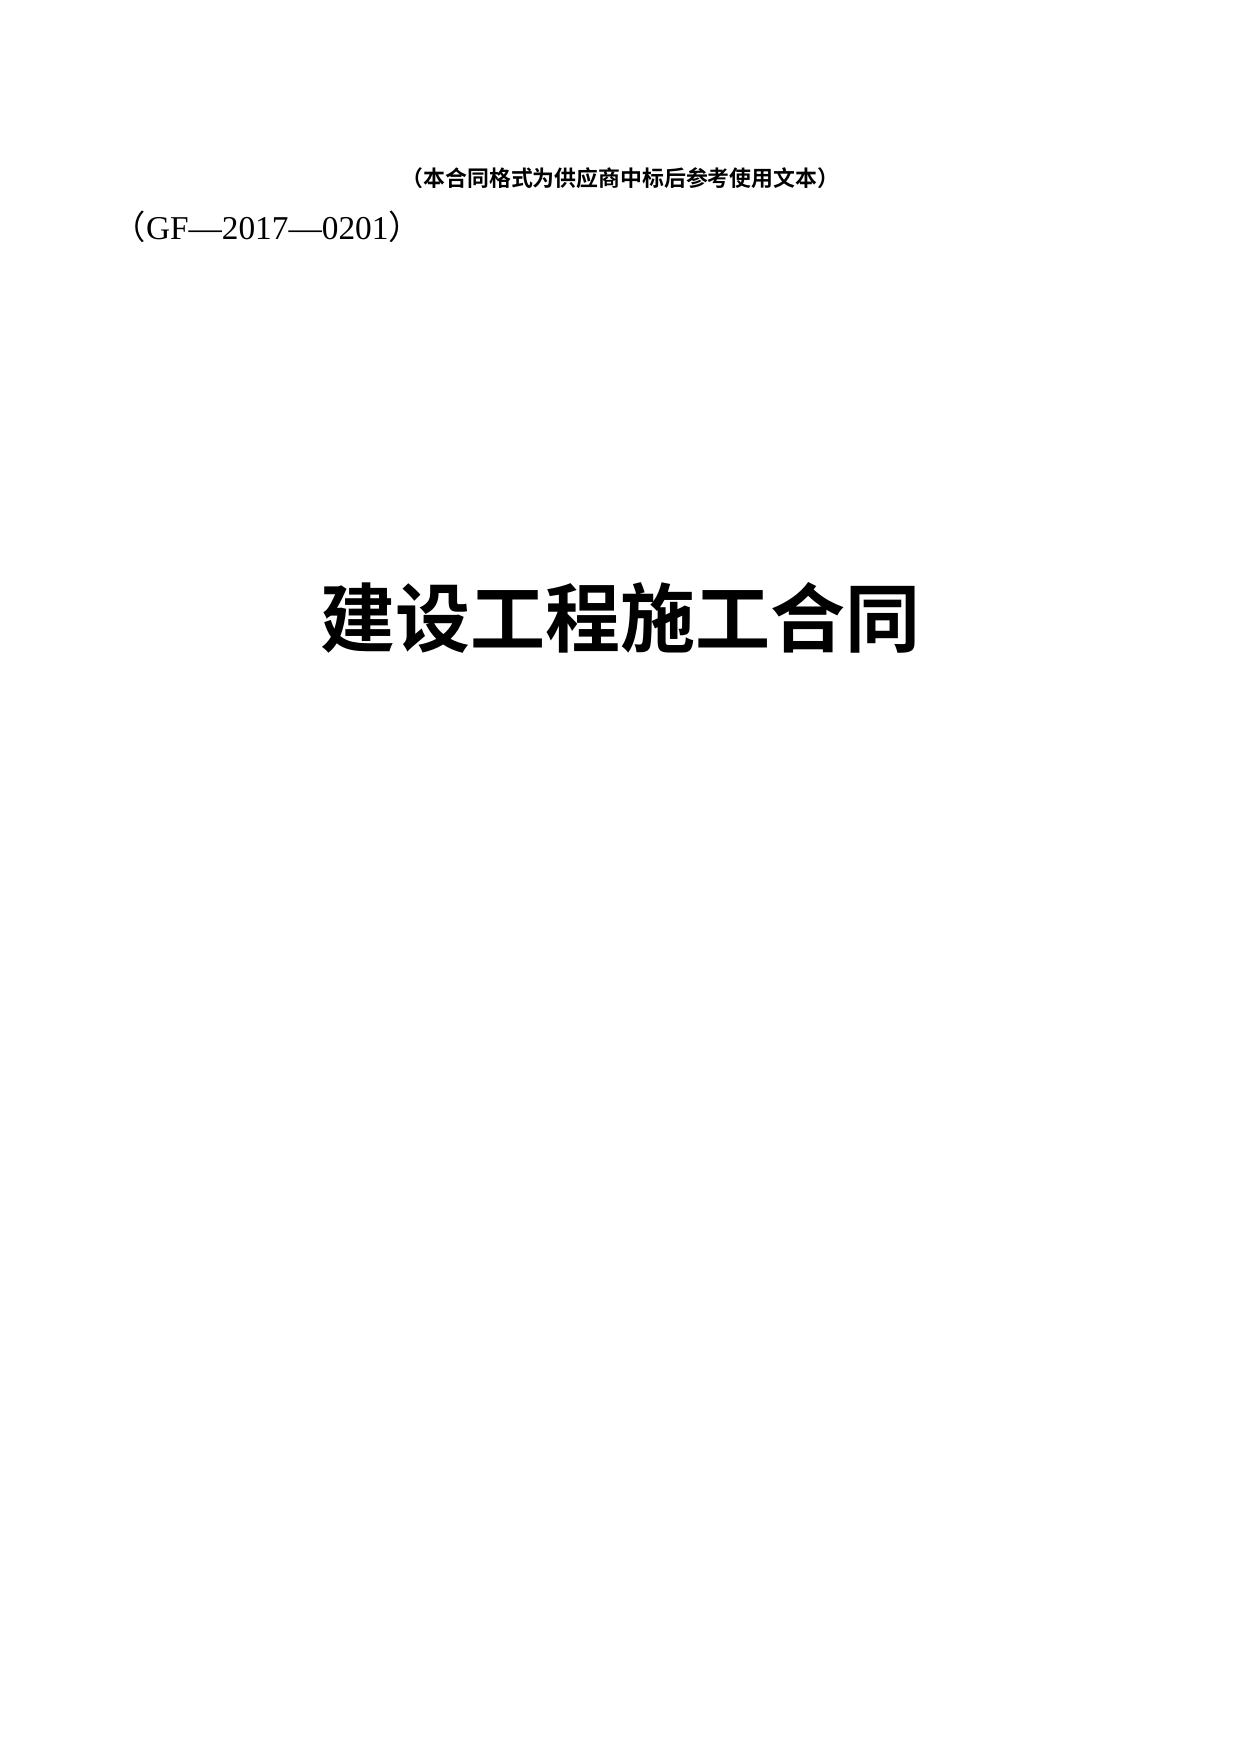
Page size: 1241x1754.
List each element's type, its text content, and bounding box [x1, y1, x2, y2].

text （GF—2017—0201） [112, 193, 1128, 258]
text 建设工程施工合同 [112, 549, 1128, 679]
subtitle （本合同格式为供应商中标后参考使用文本） [112, 160, 1128, 193]
